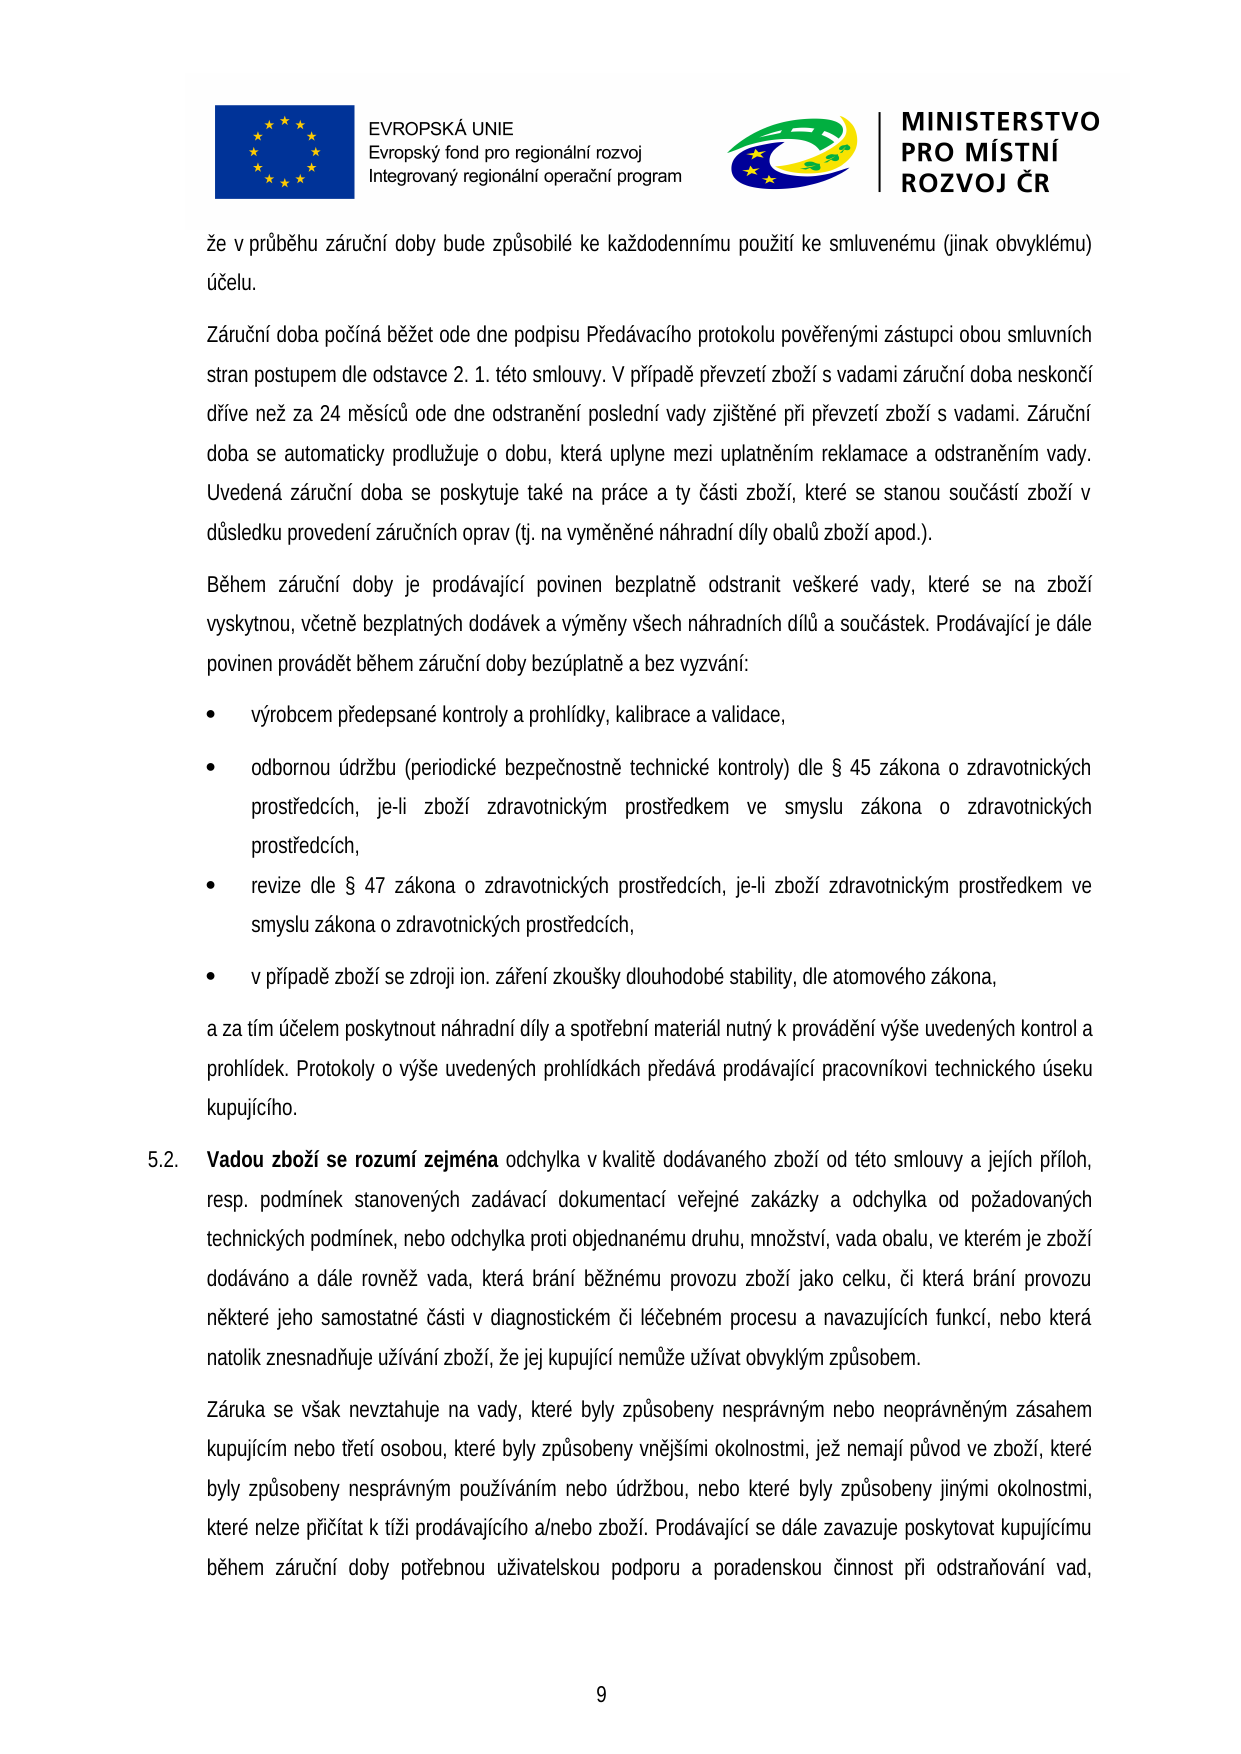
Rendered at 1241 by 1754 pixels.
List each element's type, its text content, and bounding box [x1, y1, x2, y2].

text Záruční doba počíná běžet ode dne podpisu Předávacího protokolu pověřenými zástupci obou smluvních stran postupem dle odstavce 2. 1. této smlouvy. V případě převzetí zboží s vadami záruční doba neskončí dříve než za 24 měsíců ode dne odstranění poslední vady zjištěné při převzetí zboží s vadami. Záruční doba se automaticky prodlužuje o dobu, která uplyne mezi uplatněním reklamace a odstraněním vady. Uvedená záruční doba se poskytuje také na práce a ty části zboží, které se stanou součástí zboží v důsledku provedení záručních oprav (tj. na vyměněné náhradní díly obalů zboží apod.). [207, 321, 1093, 545]
list odbornou údržbu (periodické bezpečnostně technické kontroly) dle § 45 zákona o zdravotnických prostředcích, je-li zboží zdravotnickým prostředkem ve smyslu zákona o zdravotnických prostředcích, [207, 753, 1093, 859]
text a za tím účelem poskytnout náhradní díly a spotřební materiál nutný k provádění výše uvedených kontrol a prohlídek. Protokoly o výše uvedených prohlídkách předává prodávající pracovníkovi technického úseku kupujícího. [207, 1015, 1093, 1121]
list Vadou zboží se rozumí zejména odchylka v kvalitě dodávaného zboží od této smlouvy a jejích příloh, resp. podmínek stanovených zadávací dokumentací veřejné zakázky a odchylka od požadovaných technických podmínek, nebo odchylka proti objednanému druhu, množství, vada obalu, ve kterém je zboží dodáváno a dále rovněž vada, která brání běžnému provozu zboží jako celku, či která brání provozu některé jeho samostatné části v diagnostickém či léčebném procesu a navazujících funkcí, nebo která natolik znesnadňuje užívání zboží, že jej kupující nemůže užívat obvyklým způsobem. [148, 1146, 1093, 1370]
list v případě zboží se zdroji ion. záření zkoušky dlouhodobé stability, dle atomového zákona, [207, 963, 1093, 990]
picture [184, 73, 1130, 230]
text Během záruční doby je prodávající povinen bezplatně odstranit veškeré vady, které se na zboží vyskytnou, včetně bezplatných dodávek a výměny všech náhradních dílů a součástek. Prodávající je dále povinen provádět během záruční doby bezúplatně a bez vyzvání: [207, 571, 1093, 676]
list revize dle § 47 zákona o zdravotnických prostředcích, je-li zboží zdravotnickým prostředkem ve smyslu zákona o zdravotnických prostředcích, [207, 872, 1093, 938]
list výrobcem předepsané kontroly a prohlídky, kalibrace a validace, [207, 701, 1093, 728]
